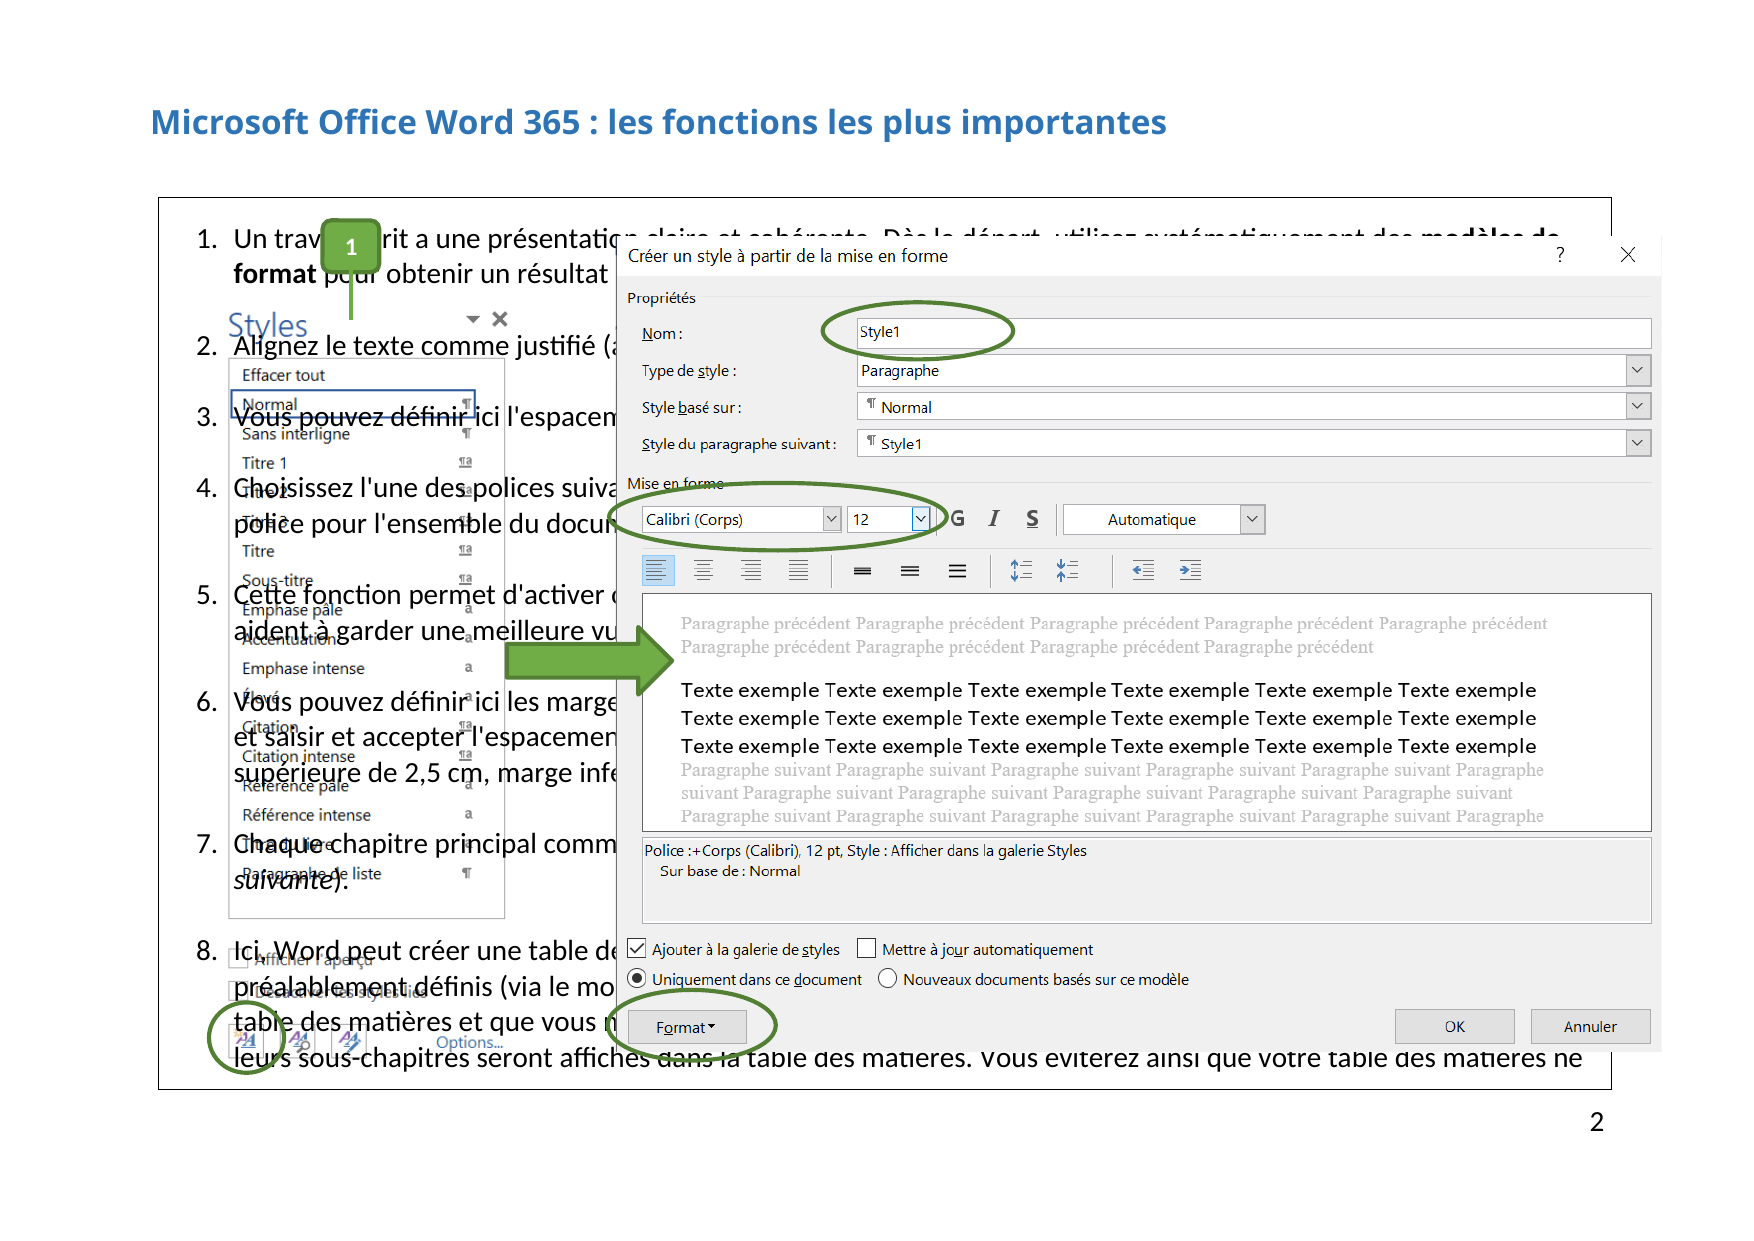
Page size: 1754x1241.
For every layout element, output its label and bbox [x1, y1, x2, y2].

picture [615, 992, 773, 1052]
table_header [159, 198, 1611, 1089]
picture [615, 486, 944, 548]
picture [615, 236, 1662, 1052]
picture [615, 1044, 629, 1052]
